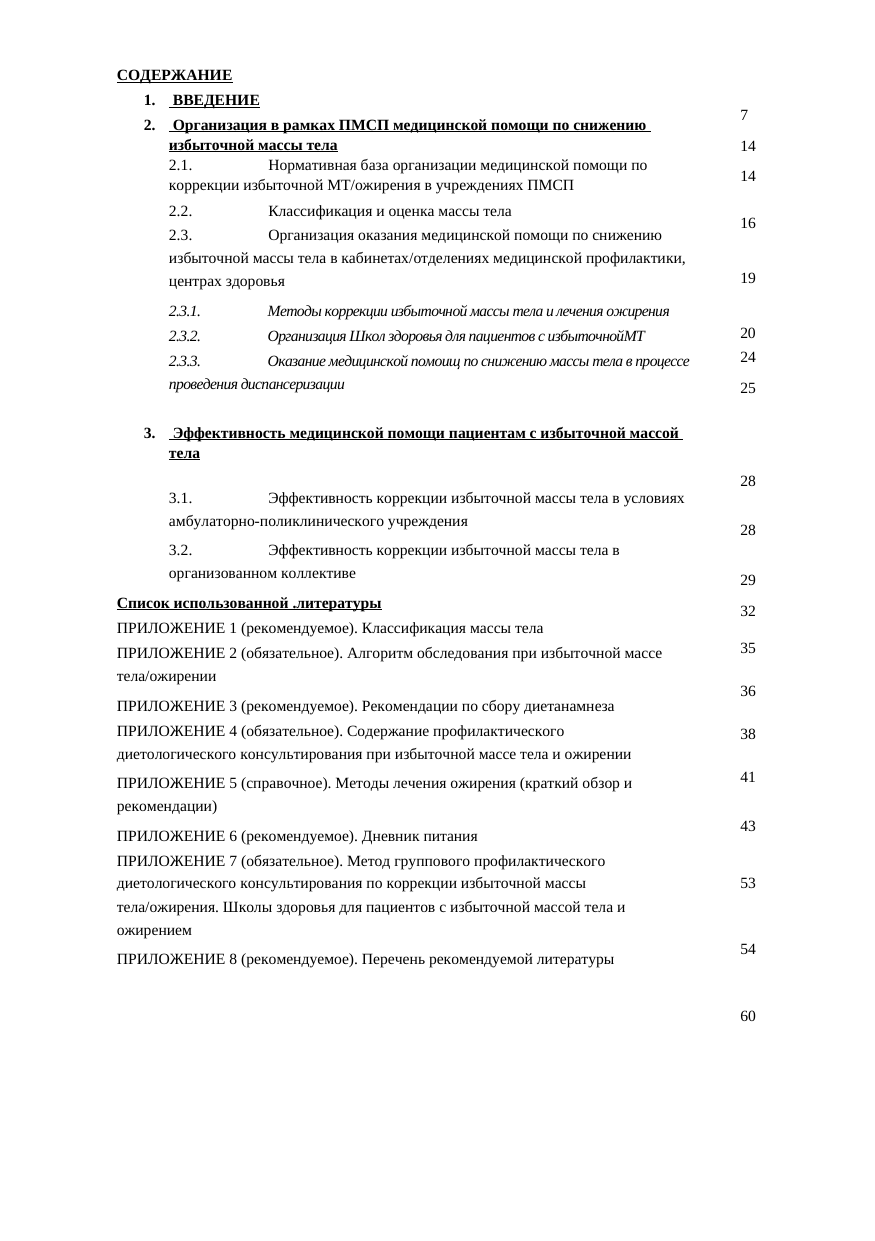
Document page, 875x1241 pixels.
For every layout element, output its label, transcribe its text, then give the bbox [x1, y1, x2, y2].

text ПРИЛОЖЕНИЕ 1 (рекомендуемое). Классификация массы тела [117, 621, 726, 636]
list Эффективность коррекции избыточной массы тела в условиях амбулаторно-поликлинического учреждения [169, 485, 709, 531]
text ПРИЛОЖЕНИЕ 4 (обязательное). Содержание профилактического диетологического консультирования при избыточной массе тела и ожирении [117, 718, 684, 764]
list Оказание медицинской помоищ по снижению массы тела в процессе проведения диспансеризации [169, 347, 709, 394]
list Эффективность коррекции избыточной массы тела в организованном коллективе [169, 537, 709, 583]
text 35 [740, 619, 764, 662]
text 25 [740, 381, 764, 396]
text 19 [740, 240, 764, 295]
text 14 [740, 169, 764, 185]
text ПРИЛОЖЕНИЕ 7 (обязательное). Метод группового профилактического диетологического консультирования по коррекции избыточной массы тела/ожирения. Школы здоровья для пациентов с избыточной массой тела и ожирением [117, 848, 684, 940]
list ВВЕДЕНИЕ [144, 93, 726, 109]
list Нормативная база организации медицинской помощи по коррекции избыточной МТ/ожирения в учреждениях ПМСП [169, 154, 709, 194]
text 29 [740, 573, 764, 588]
list Организация оказания медицинской помощи по снижению избыточной массы тела в кабинетах/отделениях медицинской профилактики, центрах здоровья [169, 222, 709, 292]
text 60 [740, 968, 764, 1034]
text ПРИЛОЖЕНИЕ 5 (справочное). Методы лечения ожирения (краткий обзор и рекомендации) [117, 770, 684, 816]
text 41 [740, 748, 764, 791]
text 7 [740, 108, 764, 123]
text 54 [740, 901, 764, 968]
text 38 [740, 705, 764, 748]
text СОДЕРЖАНИЕ [117, 68, 726, 84]
text ПРИЛОЖЕНИЕ 8 (рекомендуемое). Перечень рекомендуемой литературы [117, 952, 726, 967]
text 53 [740, 835, 764, 901]
list Методы коррекции избыточной массы тела и лечения ожирения [169, 304, 726, 319]
text 20 [740, 295, 764, 350]
list Классификация и оценка массы тела [169, 204, 726, 219]
list Организация в рамках ПМСП медицинской помощи по снижению избыточной массы тела [144, 114, 701, 154]
text Список использованной .литературы [117, 596, 726, 611]
list Организация Школ здоровья для пациентов с избыточнойМТ [169, 329, 726, 344]
text 32 [740, 603, 764, 619]
text ПРИЛОЖЕНИЕ 6 (рекомендуемое). Дневник питания [117, 828, 726, 844]
text 28 [740, 523, 764, 539]
text 24 [740, 350, 764, 365]
text 36 [740, 662, 764, 705]
list Эффективность медицинской помощи пациентам с избыточной массой тела [144, 422, 701, 462]
text 43 [740, 819, 764, 835]
text 28 [740, 474, 764, 489]
text ПРИЛОЖЕНИЕ 3 (рекомендуемое). Рекомендации по сбору диетанамнеза [117, 699, 726, 714]
text 14 [740, 138, 764, 154]
text ПРИЛОЖЕНИЕ 2 (обязательное). Алгоритм обследования при избыточной массе тела/ожирении [117, 639, 684, 686]
text 16 [740, 185, 764, 240]
